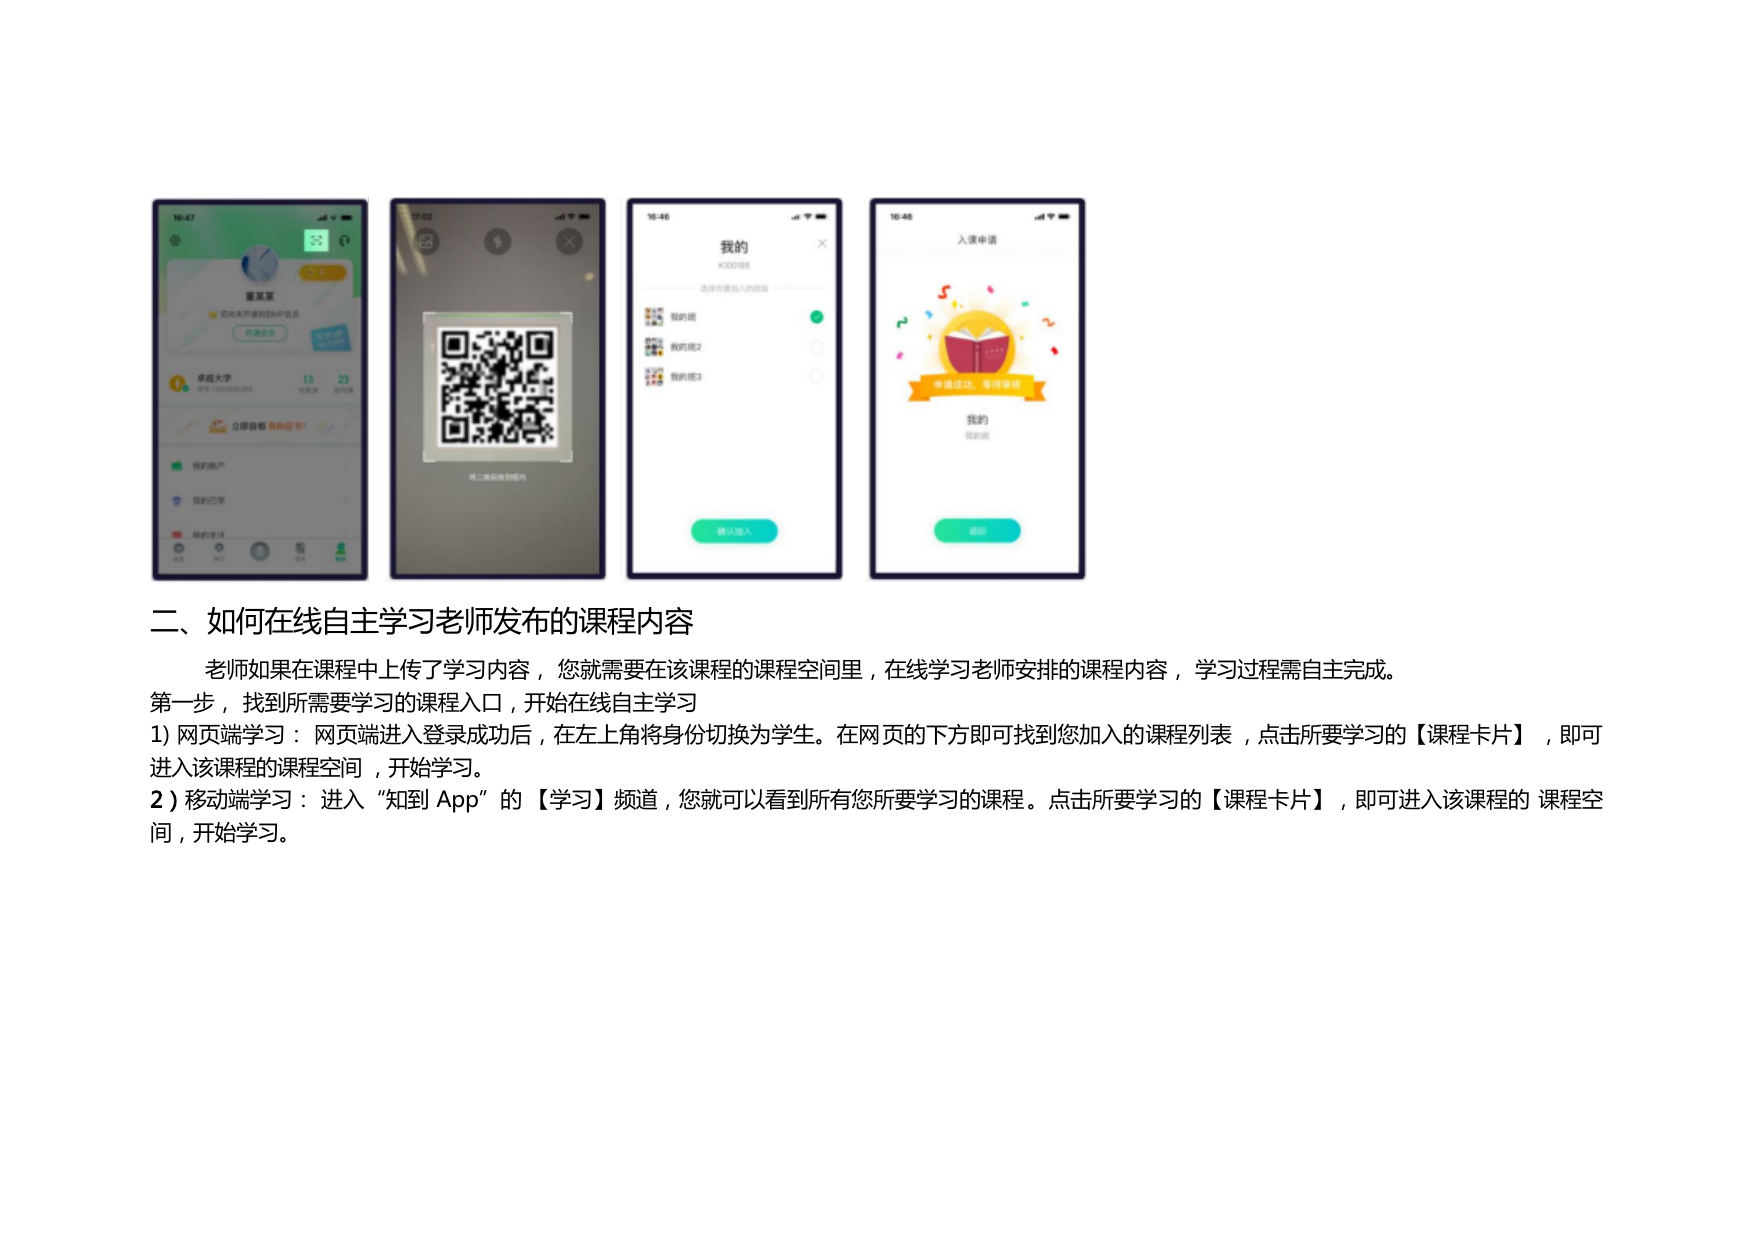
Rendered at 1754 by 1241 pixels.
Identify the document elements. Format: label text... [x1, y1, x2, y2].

text 1) 网页端学习： 网页端进入登录成功后，在左上角将身份切换为学生。在网页的下方即可找到您加入的课程列表 ，点击所要学习的【课程卡片】 ，即可进入该课程的课程空间 ，开始学习。 [150, 718, 1604, 783]
picture [150, 197, 1096, 586]
text 二、如何在线自主学习老师发布的课程内容 [150, 588, 1604, 653]
text 第一步， 找到所需要学习的课程入口，开始在线自主学习 [150, 685, 1604, 718]
text 2）移动端学习： 进入“知到 App”的 【学习】频道，您就可以看到所有您所要学习的课程。点击所要学习的【课程卡片】，即可进入该课程的 课程空间，开始学习。 [150, 783, 1604, 848]
text 老师如果在课程中上传了学习内容， 您就需要在该课程的课程空间里，在线学习老师安排的课程内容， 学习过程需自主完成。 [150, 653, 1604, 685]
